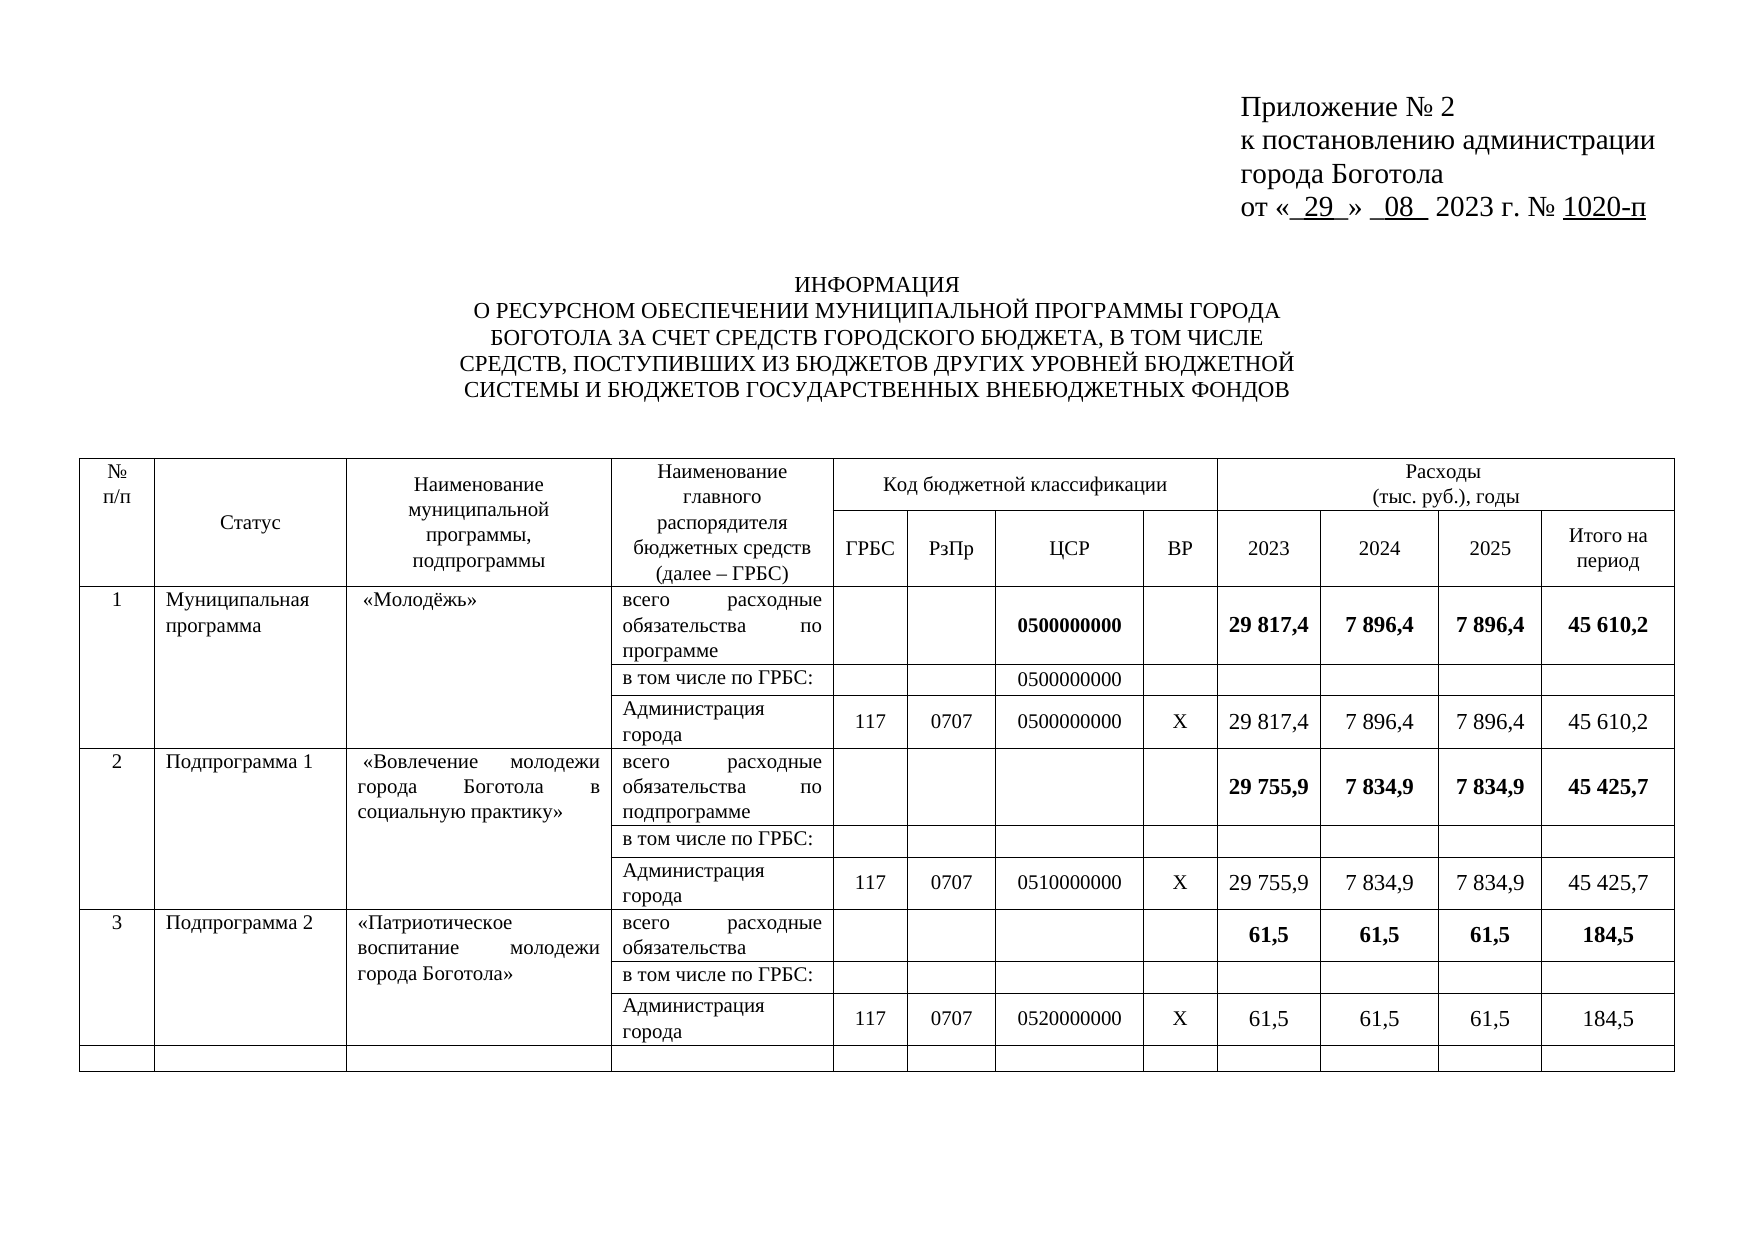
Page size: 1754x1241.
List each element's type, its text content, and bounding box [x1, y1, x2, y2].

table_cell 117 [834, 994, 907, 1044]
table_cell 61,5 [1439, 994, 1541, 1044]
table_cell Администрация города [612, 696, 833, 747]
table_cell [1218, 665, 1320, 695]
text БОГОТОЛА ЗА СЧЕТ СРЕДСТВ ГОРОДСКОГО БЮДЖЕТА, В ТОМ ЧИСЛЕ [89, 324, 1665, 350]
table_cell [996, 826, 1143, 857]
table_cell [1542, 665, 1674, 695]
table_cell 1 [80, 587, 154, 747]
table_cell 184,5 [1542, 910, 1674, 961]
table_cell Подпрограмма 2 [155, 910, 346, 1044]
table_cell 61,5 [1439, 910, 1541, 961]
table_cell 0707 [908, 696, 995, 747]
table_cell РзПр [908, 511, 995, 586]
table_cell 45 610,2 [1542, 587, 1674, 664]
table_cell [1439, 1046, 1541, 1071]
text к постановлению администрации [89, 122, 1665, 156]
table_cell Администрация города [612, 994, 833, 1044]
table_cell ГРБС [834, 511, 907, 586]
table_cell Х [1144, 994, 1217, 1044]
table_cell 2025 [1439, 511, 1541, 586]
table_cell 7 834,9 [1439, 858, 1541, 909]
table_cell [1144, 665, 1217, 695]
table_cell [1144, 587, 1217, 664]
table_header № п/п [80, 459, 154, 586]
table_cell 0500000000 [996, 587, 1143, 664]
table_cell 29 817,4 [1218, 696, 1320, 747]
table_cell [1439, 826, 1541, 857]
table_cell [908, 826, 995, 857]
table_cell [1321, 826, 1438, 857]
table_cell Администрация города [612, 858, 833, 909]
table_cell 7 896,4 [1439, 696, 1541, 747]
text ИНФОРМАЦИЯ [89, 271, 1665, 297]
table_cell ЦСР [996, 511, 1143, 586]
table_cell 3 [80, 910, 154, 1044]
text СИСТЕМЫ И БЮДЖЕТОВ ГОСУДАРСТВЕННЫХ ВНЕБЮДЖЕТНЫХ ФОНДОВ [89, 376, 1665, 403]
table_cell [834, 962, 907, 992]
table_cell в том числе по ГРБС: [612, 962, 833, 992]
table_cell [908, 910, 995, 961]
table_cell 0707 [908, 858, 995, 909]
table_cell 7 834,9 [1321, 858, 1438, 909]
text СРЕДСТВ, ПОСТУПИВШИХ ИЗ БЮДЖЕТОВ ДРУГИХ УРОВНЕЙ БЮДЖЕТНОЙ [89, 350, 1665, 376]
table_header Расходы (тыс. руб.), годы [1218, 459, 1674, 510]
table_cell [1542, 1046, 1674, 1071]
table_cell [1439, 962, 1541, 992]
table_cell [996, 910, 1143, 961]
table_cell Х [1144, 696, 1217, 747]
table_cell [612, 1046, 833, 1071]
table_cell [834, 826, 907, 857]
table_cell 2023 [1218, 511, 1320, 586]
table_cell [1542, 826, 1674, 857]
table_cell всего расходные обязательства [612, 910, 833, 961]
table_cell ВР [1144, 511, 1217, 586]
table_cell 61,5 [1218, 910, 1320, 961]
table_cell Х [1144, 858, 1217, 909]
table_cell [1144, 826, 1217, 857]
table_cell 2024 [1321, 511, 1438, 586]
table_cell [155, 1046, 346, 1071]
table_cell 117 [834, 696, 907, 747]
table_cell [1144, 1046, 1217, 1071]
table_cell [1321, 665, 1438, 695]
table_cell 7 834,9 [1321, 749, 1438, 825]
table_header Наименование главного распорядителя бюджетных средств (далее – ГРБС) [612, 459, 833, 586]
table_cell Муниципальная программа [155, 587, 346, 747]
table_cell 61,5 [1321, 994, 1438, 1044]
table_cell [834, 910, 907, 961]
table_cell [1144, 749, 1217, 825]
table_cell 61,5 [1218, 994, 1320, 1044]
table_cell 45 610,2 [1542, 696, 1674, 747]
table_cell [1218, 1046, 1320, 1071]
table_cell 0520000000 [996, 994, 1143, 1044]
table_cell 0707 [908, 994, 995, 1044]
table_cell Итого на период [1542, 511, 1674, 586]
table_cell 7 896,4 [1321, 696, 1438, 747]
table_cell [908, 962, 995, 992]
table_cell [908, 665, 995, 695]
table_cell [996, 962, 1143, 992]
table_cell [347, 1046, 611, 1071]
table_cell в том числе по ГРБС: [612, 665, 833, 695]
table_cell всего расходные обязательства по подпрограмме [612, 749, 833, 825]
table_cell [834, 587, 907, 664]
table_cell [1218, 962, 1320, 992]
table_cell 0510000000 [996, 858, 1143, 909]
table_cell 29 755,9 [1218, 749, 1320, 825]
table_cell 45 425,7 [1542, 749, 1674, 825]
table_header Наименование муниципальной программы, подпрограммы [347, 459, 611, 586]
table_cell 0500000000 [996, 696, 1143, 747]
table_cell 117 [834, 858, 907, 909]
text города Боготола [89, 156, 1665, 189]
table_cell [834, 749, 907, 825]
table_cell Подпрограмма 1 [155, 749, 346, 909]
table_cell [996, 1046, 1143, 1071]
table_cell всего расходные обязательства по программе [612, 587, 833, 664]
table_cell [908, 587, 995, 664]
table_cell [908, 1046, 995, 1071]
table_cell [996, 749, 1143, 825]
text Приложение № 2 [89, 89, 1665, 122]
table_cell 7 834,9 [1439, 749, 1541, 825]
table_cell 29 817,4 [1218, 587, 1320, 664]
table_cell в том числе по ГРБС: [612, 826, 833, 857]
table_header Статус [155, 459, 346, 586]
table_cell 45 425,7 [1542, 858, 1674, 909]
table_cell [1218, 826, 1320, 857]
table_cell [1321, 962, 1438, 992]
table_cell 7 896,4 [1321, 587, 1438, 664]
table_cell [834, 665, 907, 695]
table_cell [834, 1046, 907, 1071]
table_cell [908, 749, 995, 825]
table_cell «Патриотическое воспитание молодежи города Боготола» [347, 910, 611, 1044]
table_cell 29 755,9 [1218, 858, 1320, 909]
table_cell [1144, 962, 1217, 992]
table_header Код бюджетной классификации [834, 459, 1217, 510]
table_cell [1144, 910, 1217, 961]
table_cell «Вовлечение молодежи города Боготола в социальную практику» [347, 749, 611, 909]
text О РЕСУРСНОМ ОБЕСПЕЧЕНИИ МУНИЦИПАЛЬНОЙ ПРОГРАММЫ ГОРОДА [89, 297, 1665, 324]
table_cell 2 [80, 749, 154, 909]
table_cell «Молодёжь» [347, 587, 611, 747]
table_cell 61,5 [1321, 910, 1438, 961]
table_cell 184,5 [1542, 994, 1674, 1044]
table_cell 7 896,4 [1439, 587, 1541, 664]
text от «_29_» _08_ 2023 г. № 1020-п [89, 189, 1665, 223]
table_cell [1321, 1046, 1438, 1071]
table_cell [1439, 665, 1541, 695]
table_cell [80, 1046, 154, 1071]
table_cell 0500000000 [996, 665, 1143, 695]
table_cell [1542, 962, 1674, 992]
